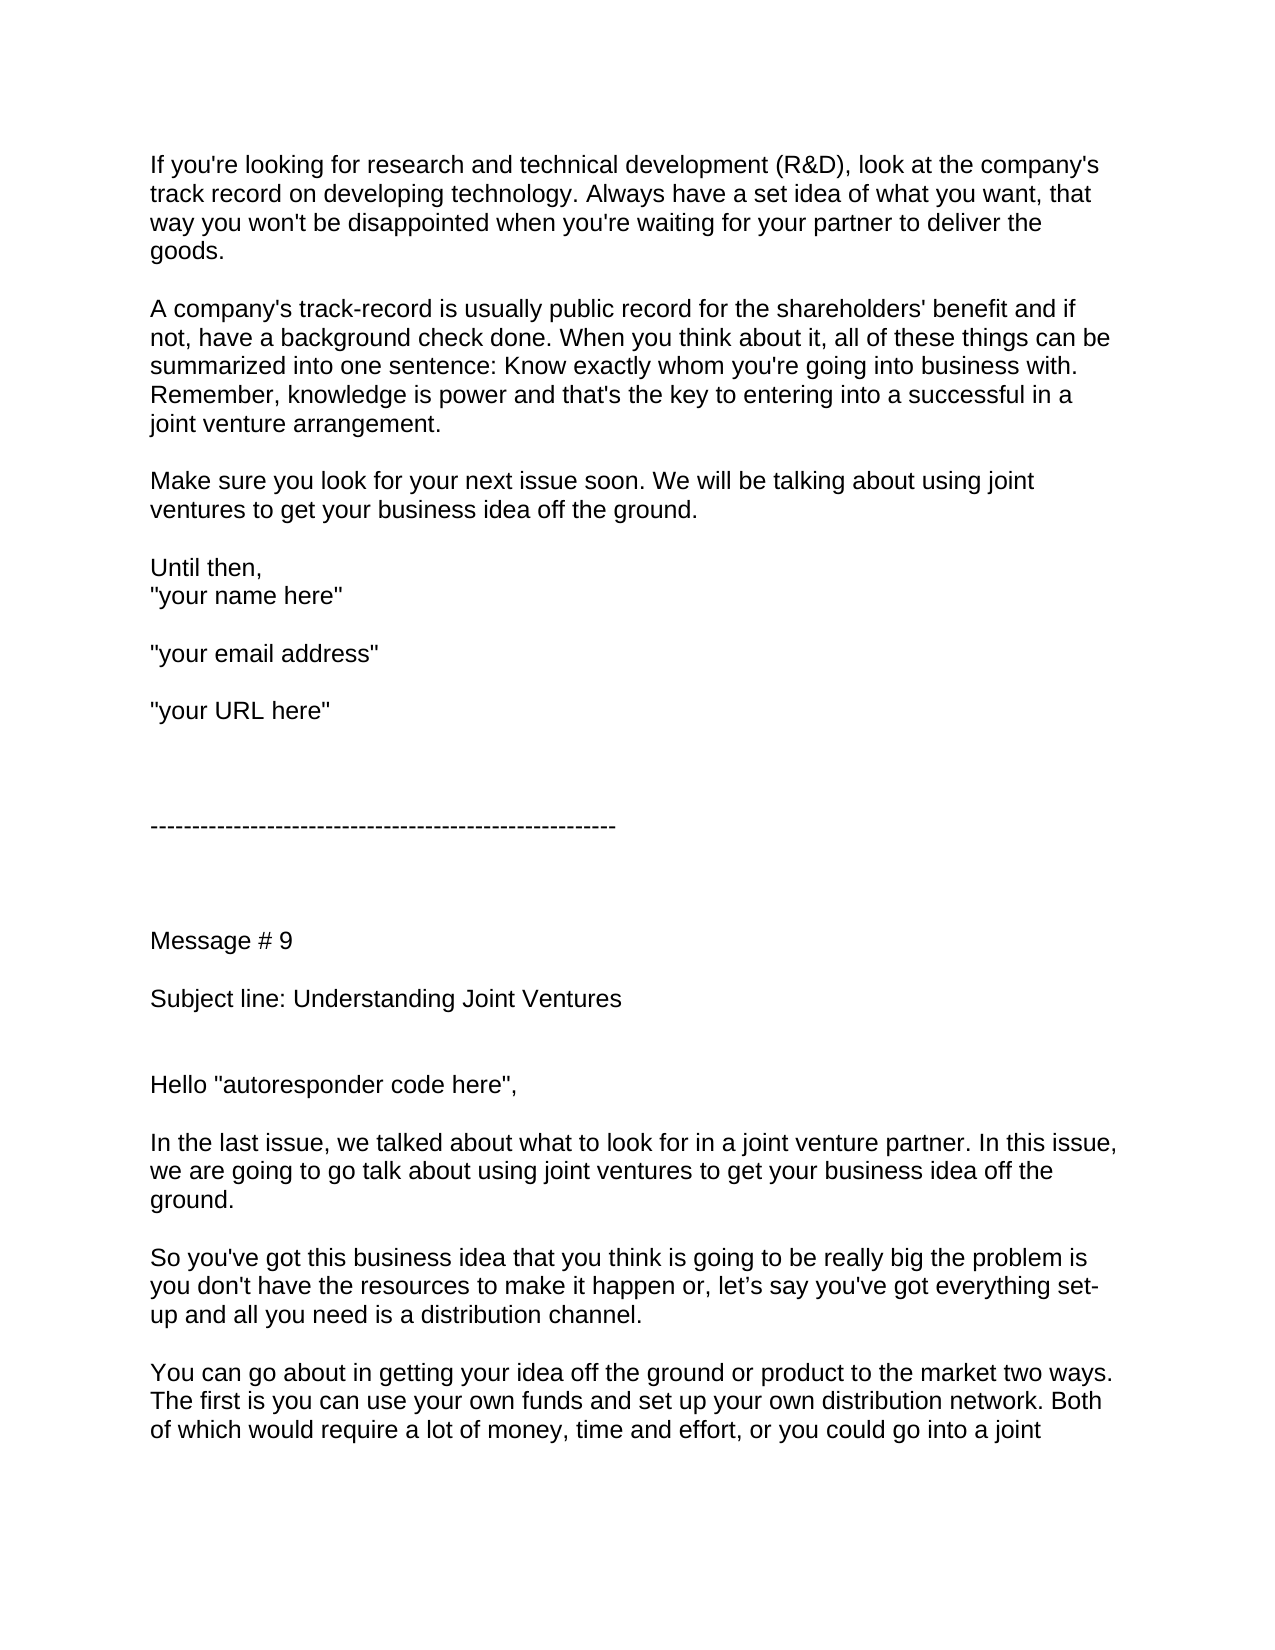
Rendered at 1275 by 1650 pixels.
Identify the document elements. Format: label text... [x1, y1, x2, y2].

text If you're looking for research and technical development (R&D), look at the company's track record on developing technology. Always have a set idea of what you want, that way you won't be disappointed when you're waiting for your partner to deliver the goods. [150, 150, 1125, 265]
text "your URL here" [150, 696, 1125, 725]
text -------------------------------------------------------- [150, 811, 1125, 840]
text Make sure you look for your next issue soon. We will be talking about using joint ventures to get your business idea off the ground. [150, 466, 1125, 524]
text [150, 1357, 1125, 1444]
text In the last issue, we talked about what to look for in a joint venture partner. In this issue, we are going to go talk about using joint ventures to get your business idea off the ground. [150, 1127, 1125, 1214]
text Subject line: Understanding Joint Ventures [150, 984, 1125, 1012]
text So you've got this business idea that you think is going to be really big the problem is you don't have the resources to make it happen or, let’s say you've got everything set-up and all you need is a distribution channel. [150, 1242, 1125, 1329]
text Until then, [150, 552, 1125, 581]
text Message # 9 [150, 926, 1125, 955]
text "your name here" [150, 581, 1125, 610]
text "your email address" [150, 639, 1125, 667]
text A company's track-record is usually public record for the shareholders' benefit and if not, have a background check done. When you think about it, all of these things can be summarized into one sentence: Know exactly whom you're going into business with. Remember, knowledge is power and that's the key to entering into a successful in a joint venture arrangement. [150, 294, 1125, 437]
text Hello "autoresponder code here", [150, 1070, 1125, 1099]
